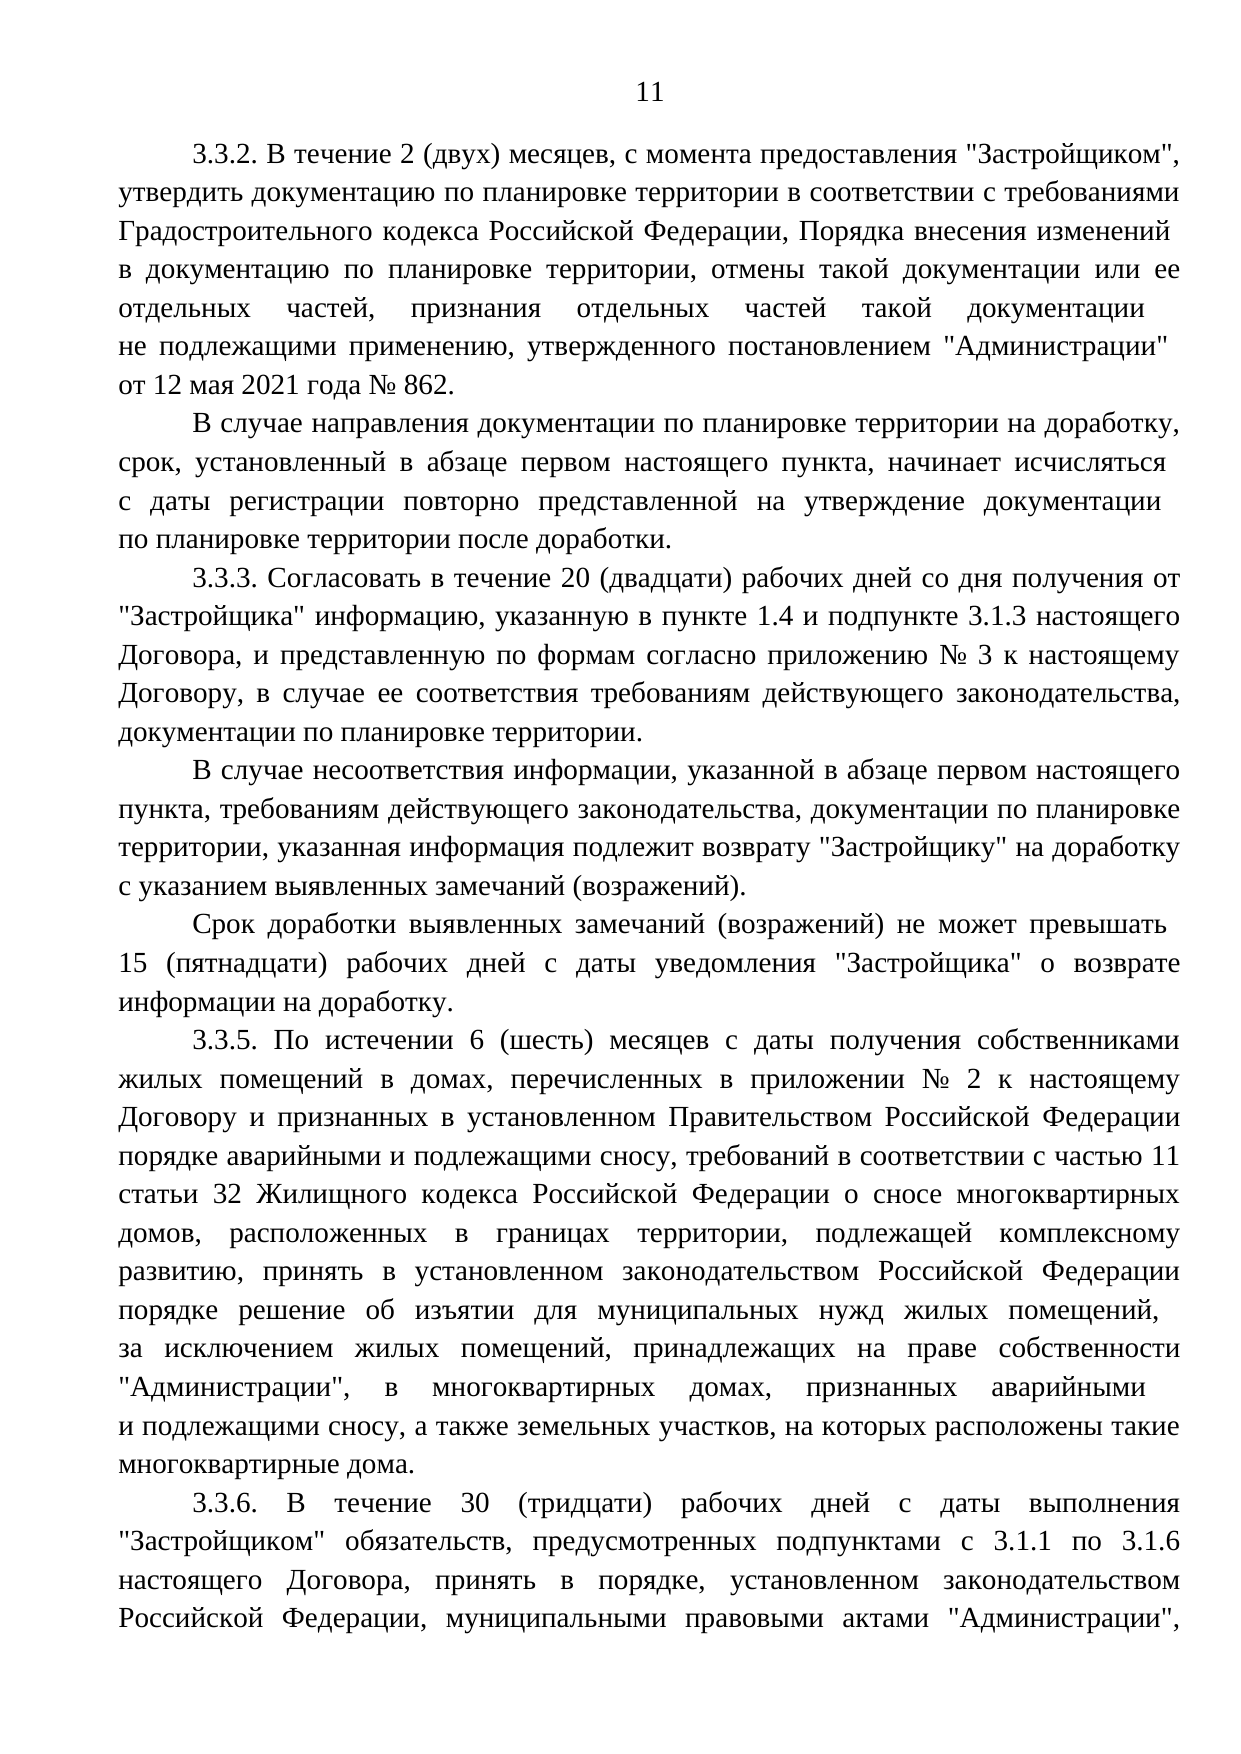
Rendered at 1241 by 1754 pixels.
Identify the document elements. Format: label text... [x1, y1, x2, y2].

text В случае направления документации по планировке территории на доработку, срок, установленный в абзаце первом настоящего пункта, начинает исчисляться с даты регистрации повторно представленной на утверждение документации по планировке территории после доработки. [118, 406, 1181, 555]
text 3.3.3. Согласовать в течение 20 (двадцати) рабочих дней со дня получения от "Застройщика" информацию, указанную в пункте 1.4 и подпункте 3.1.3 настоящего Договора, и представленную по формам согласно приложению № 3 к настоящему Договору, в случае ее соответствия требованиям действующего законодательства, документации по планировке территории. [118, 560, 1181, 747]
text 3.3.5. По истечении 6 (шесть) месяцев с даты получения собственниками жилых помещений в домах, перечисленных в приложении № 2 к настоящему Договору и признанных в установленном Правительством Российской Федерации порядке аварийными и подлежащими сносу, требований в соответствии с частью 11 статьи 32 Жилищного кодекса Российской Федерации о сносе многоквартирных домов, расположенных в границах территории, подлежащей комплексному развитию, принять в установленном законодательством Российской Федерации порядке решение об изъятии для муниципальных нужд жилых помещений, за исключением жилых помещений, принадлежащих на праве собственности "Администрации", в многоквартирных домах, признанных аварийными и подлежащими сносу, а также земельных участков, на которых расположены такие многоквартирные дома. [118, 1022, 1181, 1480]
text В случае несоответствия информации, указанной в абзаце первом настоящего пункта, требованиям действующего законодательства, документации по планировке территории, указанная информация подлежит возврату "Застройщику" на доработку с указанием выявленных замечаний (возражений). [118, 752, 1181, 902]
text 3.3.2. В течение 2 (двух) месяцев, с момента предоставления "Застройщиком", утвердить документацию по планировке территории в соответствии с требованиями Градостроительного кодекса Российской Федерации, Порядка внесения изменений в документацию по планировке территории, отмены такой документации или ее отдельных частей, признания отдельных частей такой документации не подлежащими применению, утвержденного постановлением "Администрации" от 12 мая 2021 года № 862. [118, 136, 1181, 401]
text Срок доработки выявленных замечаний (возражений) не может превышать 15 (пятнадцати) рабочих дней с даты уведомления "Застройщика" о возврате информации на доработку. [118, 907, 1181, 1017]
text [118, 1485, 1181, 1634]
